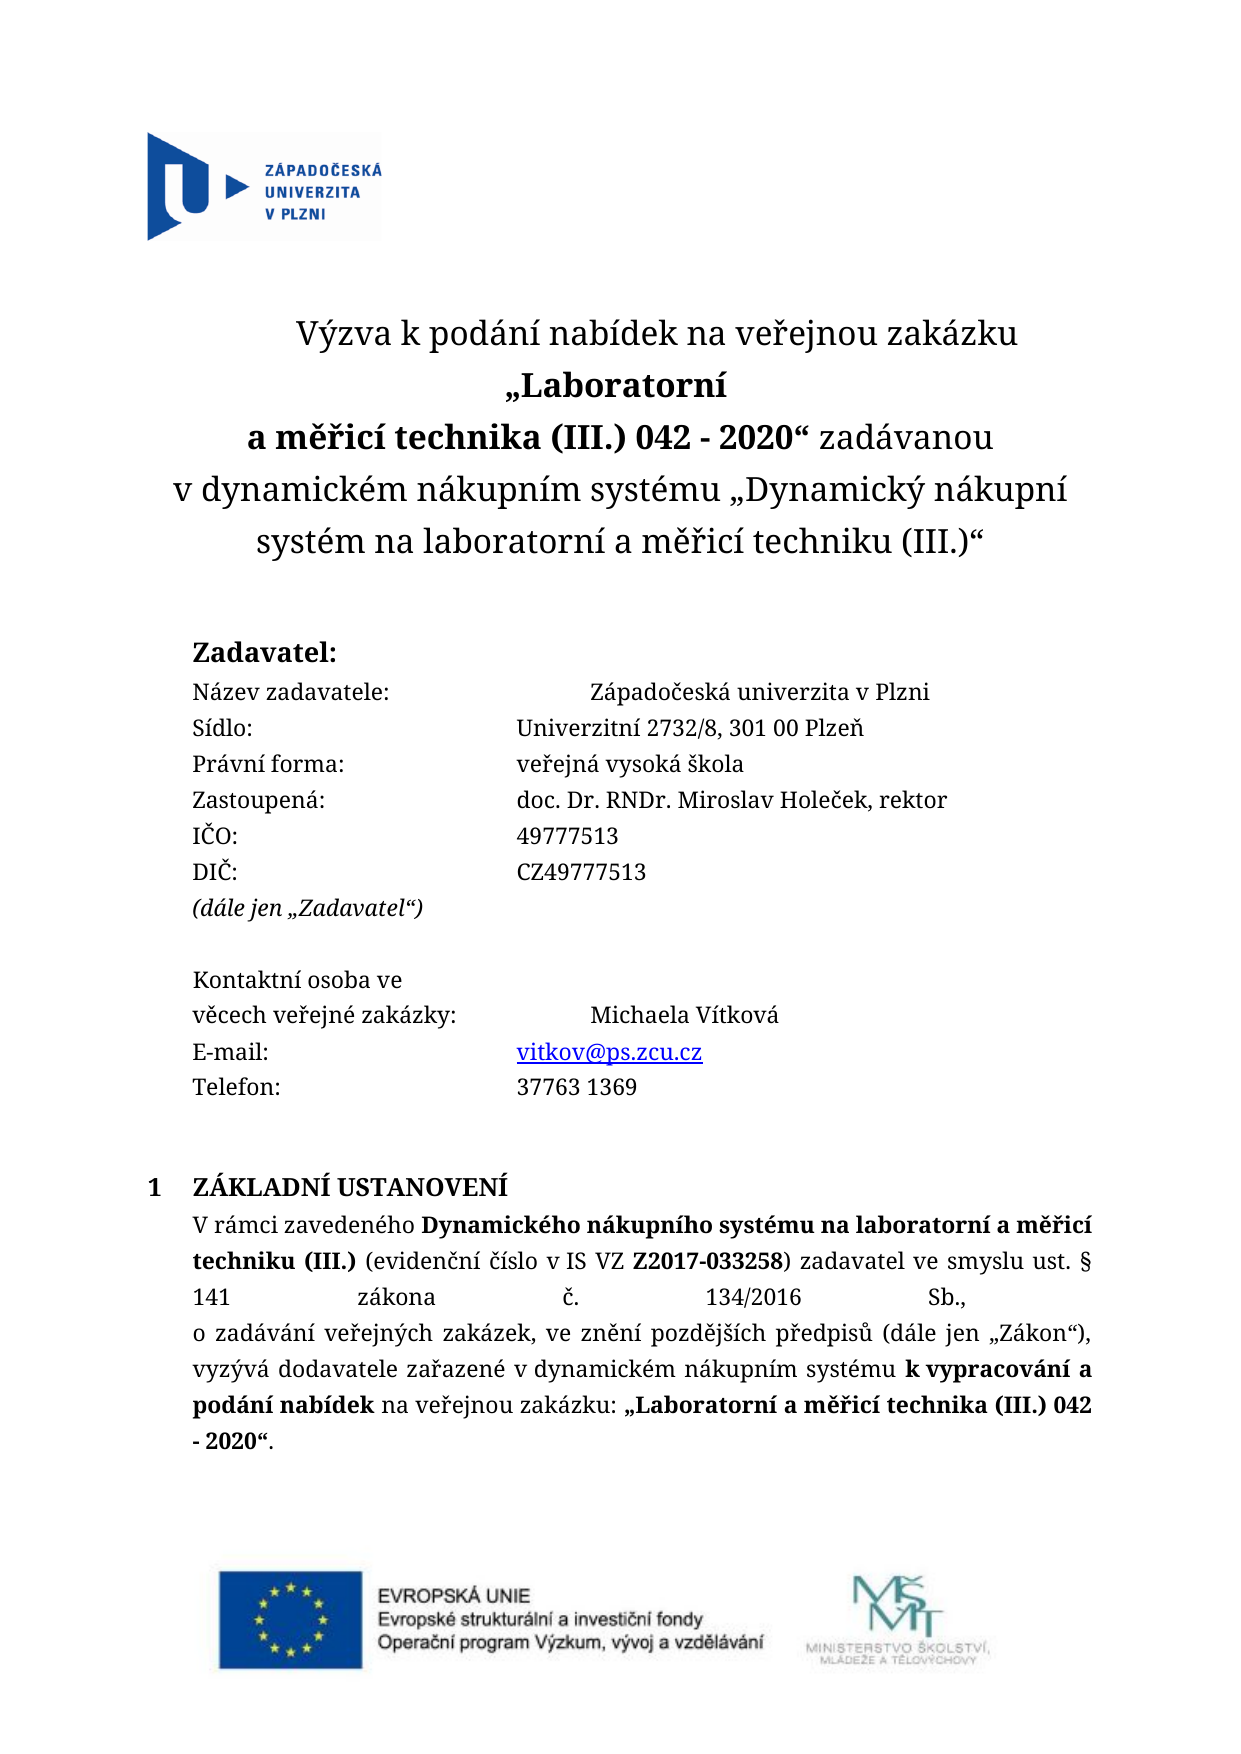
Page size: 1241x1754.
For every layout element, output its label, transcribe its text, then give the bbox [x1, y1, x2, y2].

text Zadavatel: [192, 634, 1093, 671]
text E-mail: vitkov@ps.zcu.cz [148, 1035, 1093, 1067]
text Sídlo: Univerzitní 2732/8, 301 00 Plzeň [148, 712, 1093, 743]
text (dále jen „Zadavatel“) [148, 892, 1093, 923]
text IČO: 49777513 [148, 820, 1093, 851]
text Kontaktní osoba ve věcech veřejné zakázky: Michaela Vítková [192, 963, 1093, 1031]
text Zastoupená: doc. Dr. RNDr. Miroslav Holeček, rektor [192, 784, 1093, 815]
text Výzva k podání nabídek na veřejnou zakázku „Laboratorní a měřicí technika (III.) 042 - 2020“ zadávanou v dynamickém nákupním systému „Dynamický nákupní systém na laboratorní a měřicí techniku (III.)“ [148, 309, 1093, 564]
picture [147, 1523, 1068, 1705]
picture [147, 132, 382, 241]
text Název zadavatele: Západočeská univerzita v Plzni [148, 676, 1093, 707]
text DIČ: CZ49777513 [148, 856, 1093, 887]
text Telefon: 37763 1369 [148, 1071, 1093, 1103]
text Právní forma: veřejná vysoká škola [148, 748, 1093, 779]
text V rámci zavedeného Dynamického nákupního systému na laboratorní a měřicí techniku (III.) (evidenční číslo v IS VZ Z2017-033258) zadavatel ve smyslu ust. § 141 zákona č. 134/2016 Sb., o zadávání veřejných zakázek, ve znění pozdějších předpisů (dále jen „Zákon“), vyzývá dodavatele zařazené v dynamickém nákupním systému k vypracování a podání nabídek na veřejnou zakázku: „Laboratorní a měřicí technika (III.) 042 - 2020“. [192, 1209, 1093, 1456]
subtitle ZÁKLADNÍ USTANOVENÍ [148, 1170, 1093, 1204]
